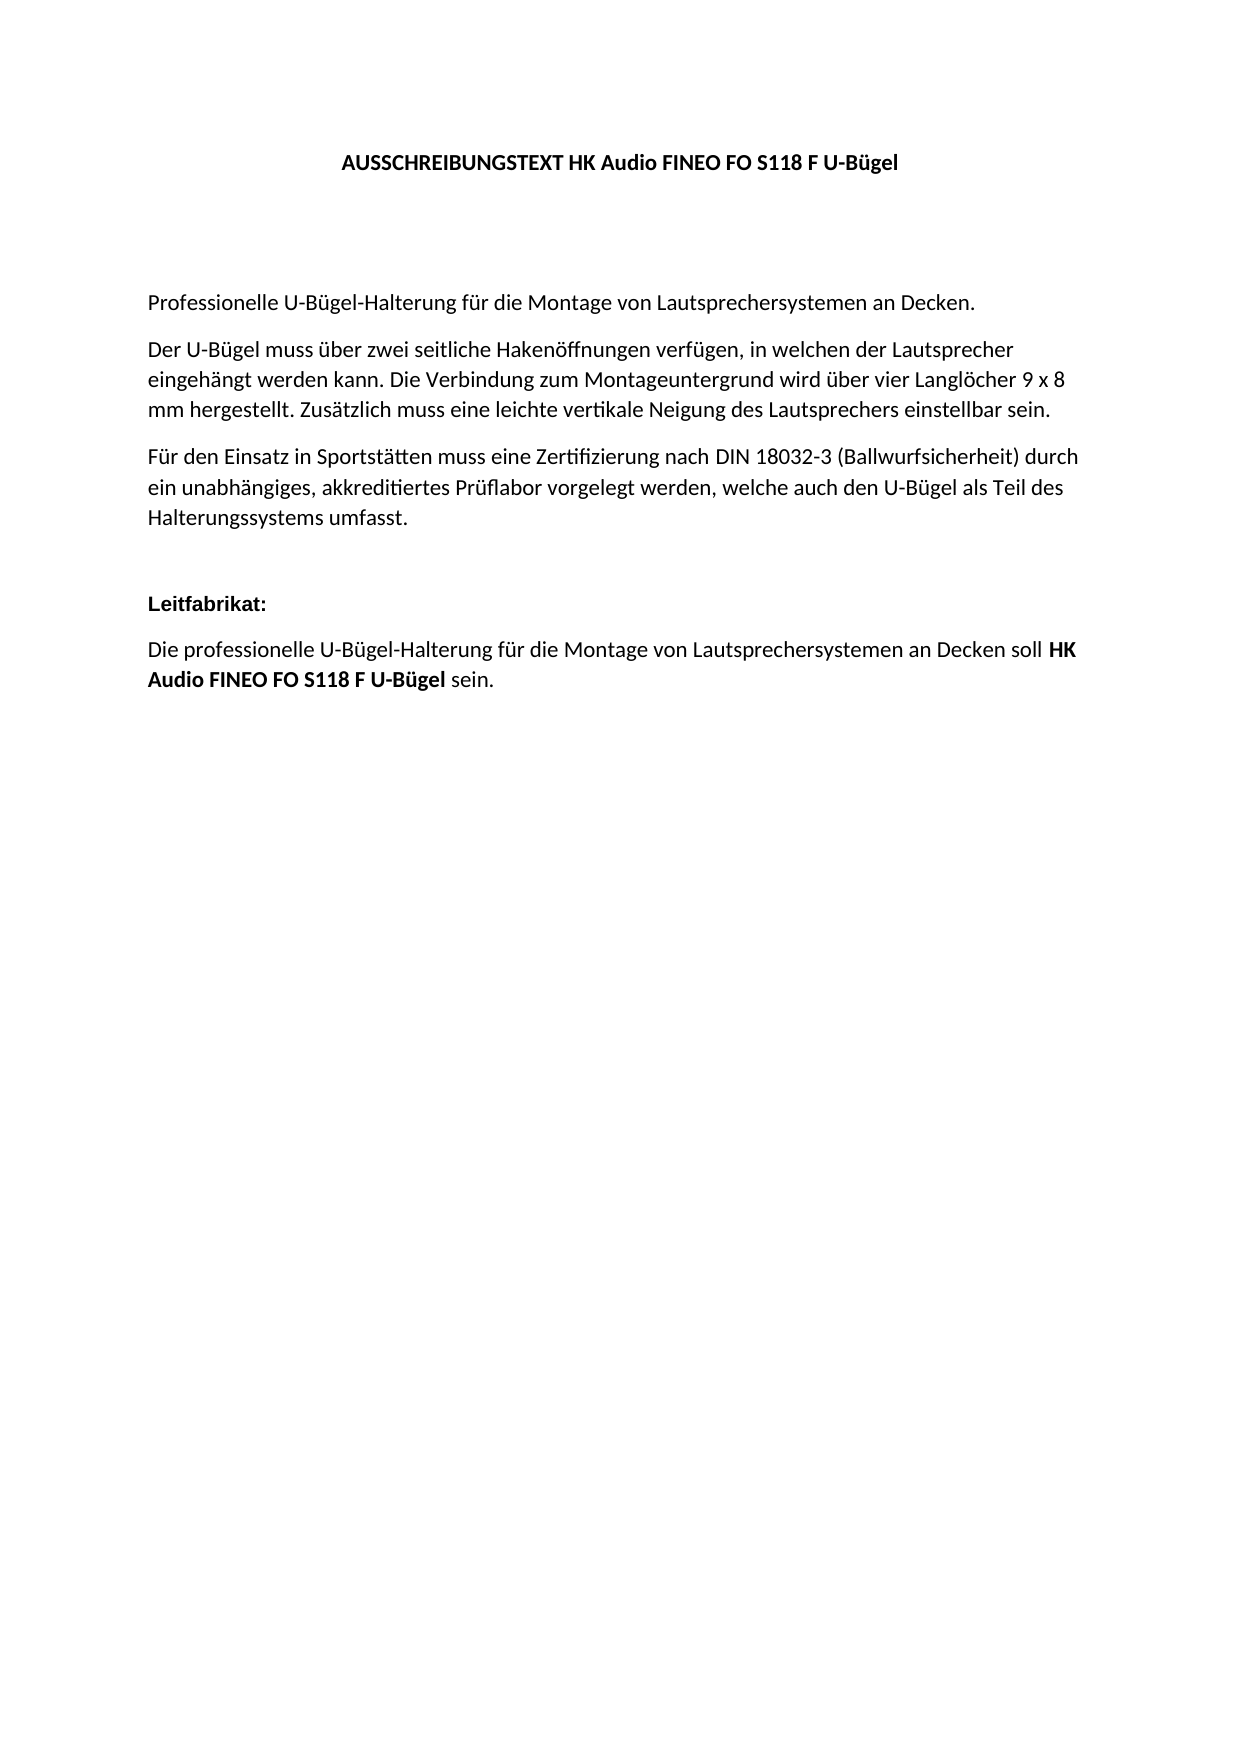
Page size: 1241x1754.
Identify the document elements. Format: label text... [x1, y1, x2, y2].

text Die professionelle U-Bügel-Halterung für die Montage von Lautsprechersystemen an Decken soll HK Audio FINEO FO S118 F U-Bügel sein. [148, 635, 1093, 693]
text Der U-Bügel muss über zwei seitliche Hakenöffnungen verfügen, in welchen der Lautsprecher eingehängt werden kann. Die Verbindung zum Montageuntergrund wird über vier Langlöcher 9 x 8 mm hergestellt. Zusätzlich muss eine leichte vertikale Neigung des Lautsprechers einstellbar sein. [148, 335, 1093, 423]
text Leitfabrikat: [148, 592, 1093, 616]
text AUSSCHREIBUNGSTEXT HK Audio FINEO FO S118 F U-Bügel [148, 148, 1093, 176]
text Professionelle U-Bügel-Halterung für die Montage von Lautsprechersystemen an Decken. [148, 288, 1093, 316]
text Für den Einsatz in Sportstätten muss eine Zertifizierung nach DIN 18032-3 (Ballwurfsicherheit) durch ein unabhängiges, akkreditiertes Prüflabor vorgelegt werden, welche auch den U-Bügel als Teil des Halterungssystems umfasst. [148, 442, 1093, 531]
